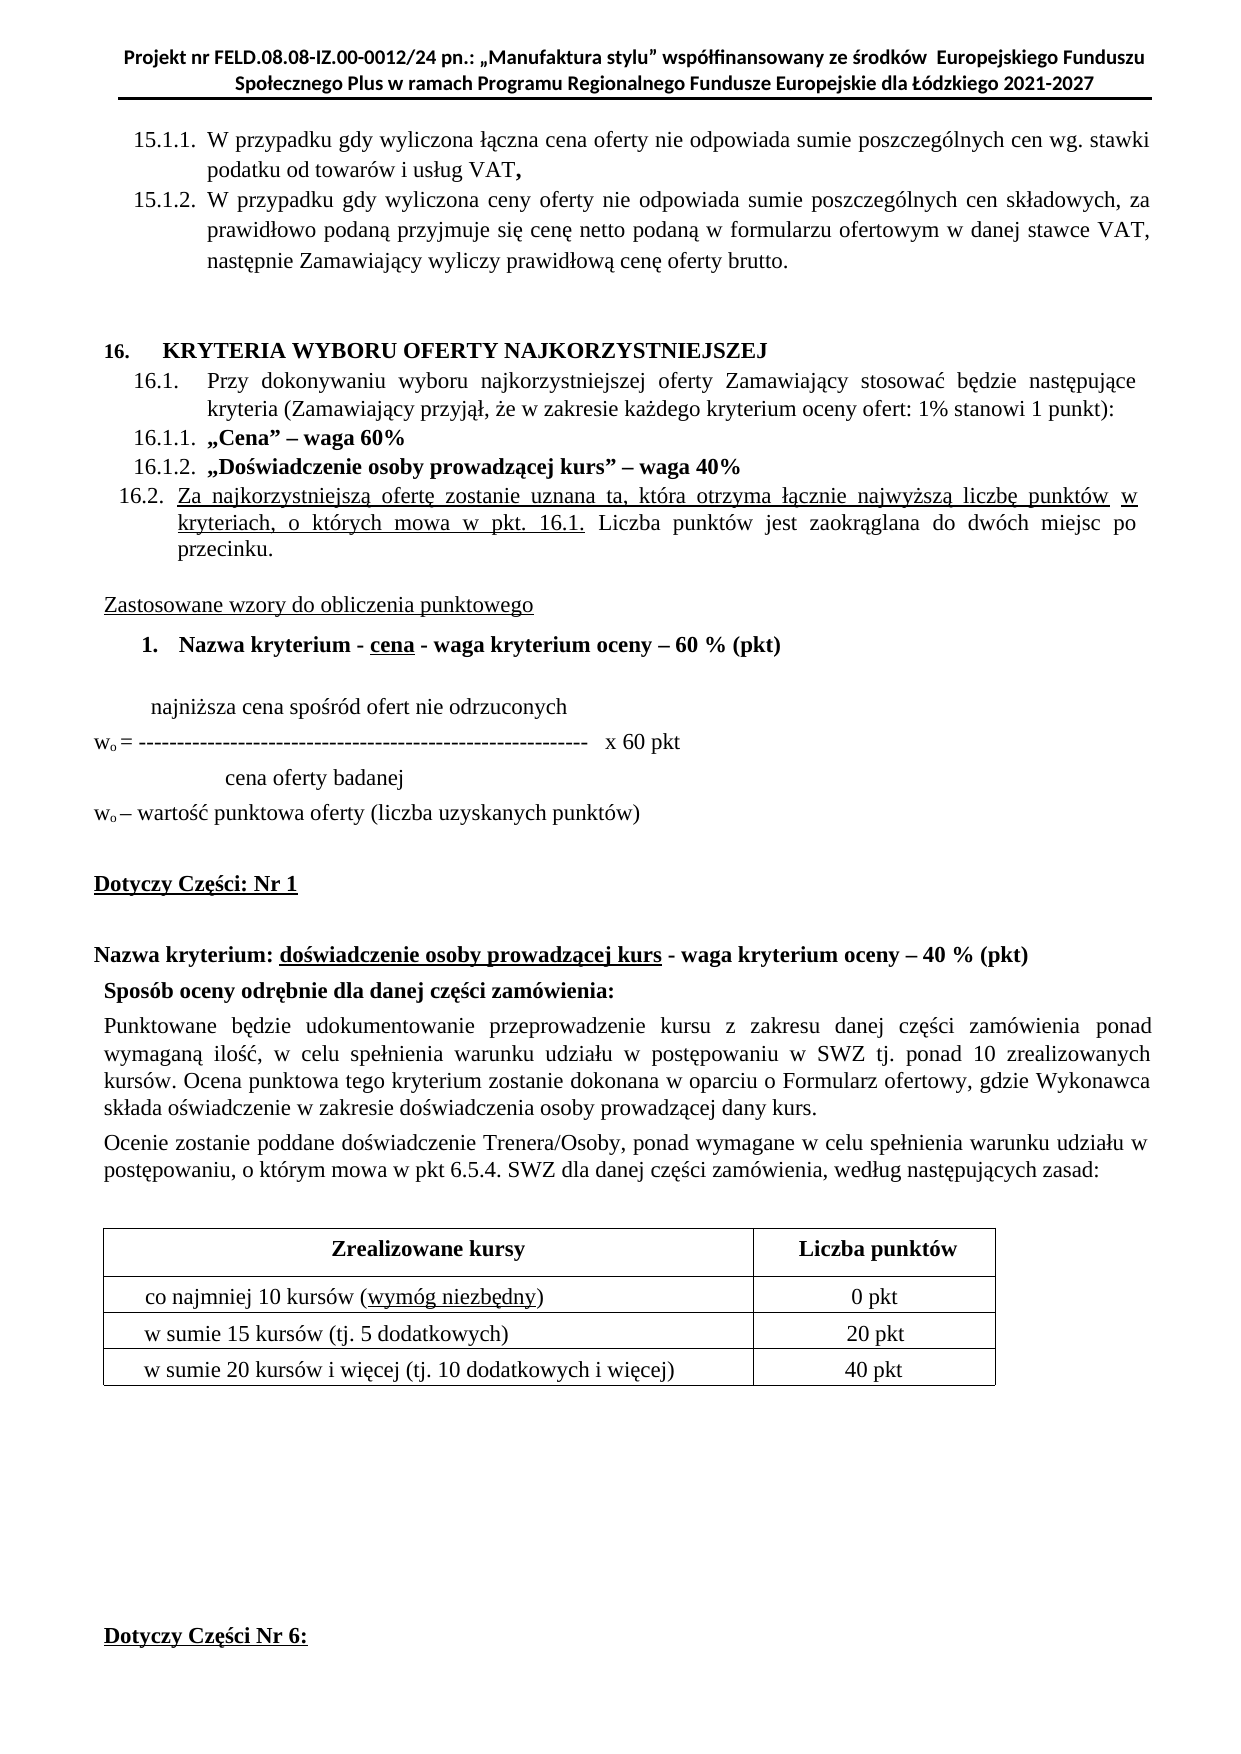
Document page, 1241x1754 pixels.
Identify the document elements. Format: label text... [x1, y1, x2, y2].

text wo = ----------------------------------------------------------- x 60 pkt [93, 728, 1152, 755]
text Nazwa kryterium: doświadczenie osoby prowadzącej kurs - waga kryterium oceny – 40 % (pkt) [93, 941, 1152, 968]
list „Cena” – waga 60% [133, 424, 1137, 451]
text cena oferty badanej [93, 764, 1152, 790]
table_cell 20 pkt [754, 1313, 995, 1348]
list Nazwa kryterium - cena - waga kryterium oceny – 60 % (pkt) [141, 631, 1152, 657]
list W przypadku gdy wyliczona łączna cena oferty nie odpowiada sumie poszczególnych cen wg. stawki podatku od towarów i usług VAT, [133, 126, 1152, 182]
table_header Zrealizowane kursy [104, 1229, 753, 1276]
list W przypadku gdy wyliczona ceny oferty nie odpowiada sumie poszczególnych cen składowych, za prawidłowo podaną przyjmuje się cenę netto podaną w formularzu ofertowym w danej stawce VAT, następnie Zamawiający wyliczy prawidłową cenę oferty brutto. [133, 186, 1152, 273]
list Przy dokonywaniu wyboru najkorzystniejszej oferty Zamawiający stosować będzie następujące kryteria (Zamawiający przyjął, że w zakresie każdego kryterium oceny ofert: 1% stanowi 1 punkt): [133, 367, 1137, 421]
table_cell co najmniej 10 kursów (wymóg niezbędny) [104, 1277, 753, 1312]
list Zastosowane wzory do obliczenia punktowego [103, 591, 1130, 617]
table_header Liczba punktów [754, 1229, 995, 1276]
list KRYTERIA WYBORU OFERTY NAJKORZYSTNIEJSZEJ [103, 337, 1145, 364]
text Ocenie zostanie poddane doświadczenie Trenera/Osoby, ponad wymagane w celu spełnienia warunku udziału w postępowaniu, o którym mowa w pkt 6.5.4. SWZ dla danej części zamówienia, według następujących zasad: [103, 1129, 1150, 1183]
text Punktowane będzie udokumentowanie przeprowadzenie kursu z zakresu danej części zamówienia ponad wymaganą ilość, w celu spełnienia warunku udziału w postępowaniu w SWZ tj. ponad 10 zrealizowanych kursów. Ocena punktowa tego kryterium zostanie dokonana w oparciu o Formularz ofertowy, gdzie Wykonawca składa oświadczenie w zakresie doświadczenia osoby prowadzącej dany kurs. [103, 1012, 1152, 1120]
table_cell w sumie 20 kursów i więcej (tj. 10 dodatkowych i więcej) [104, 1349, 753, 1385]
text najniższa cena spośród ofert nie odrzuconych [93, 693, 1152, 719]
list „Doświadczenie osoby prowadzącej kurs” – waga 40% [133, 453, 1137, 480]
text wo – wartość punktowa oferty (liczba uzyskanych punktów) [93, 799, 1152, 826]
text Dotyczy Części Nr 6: [103, 1622, 1152, 1648]
text Sposób oceny odrębnie dla danej części zamówienia: [103, 977, 1152, 1003]
list Za najkorzystniejszą ofertę zostanie uznana ta, która otrzyma łącznie najwyższą liczbę punktów w kryteriach, o których mowa w pkt. 16.1. Liczba punktów jest zaokrąglana do dwóch miejsc po przecinku. [118, 482, 1137, 562]
table_cell w sumie 15 kursów (tj. 5 dodatkowych) [104, 1313, 753, 1348]
text Dotyczy Części: Nr 1 [93, 870, 1152, 897]
table_cell 0 pkt [754, 1277, 995, 1312]
table_cell 40 pkt [754, 1349, 995, 1385]
